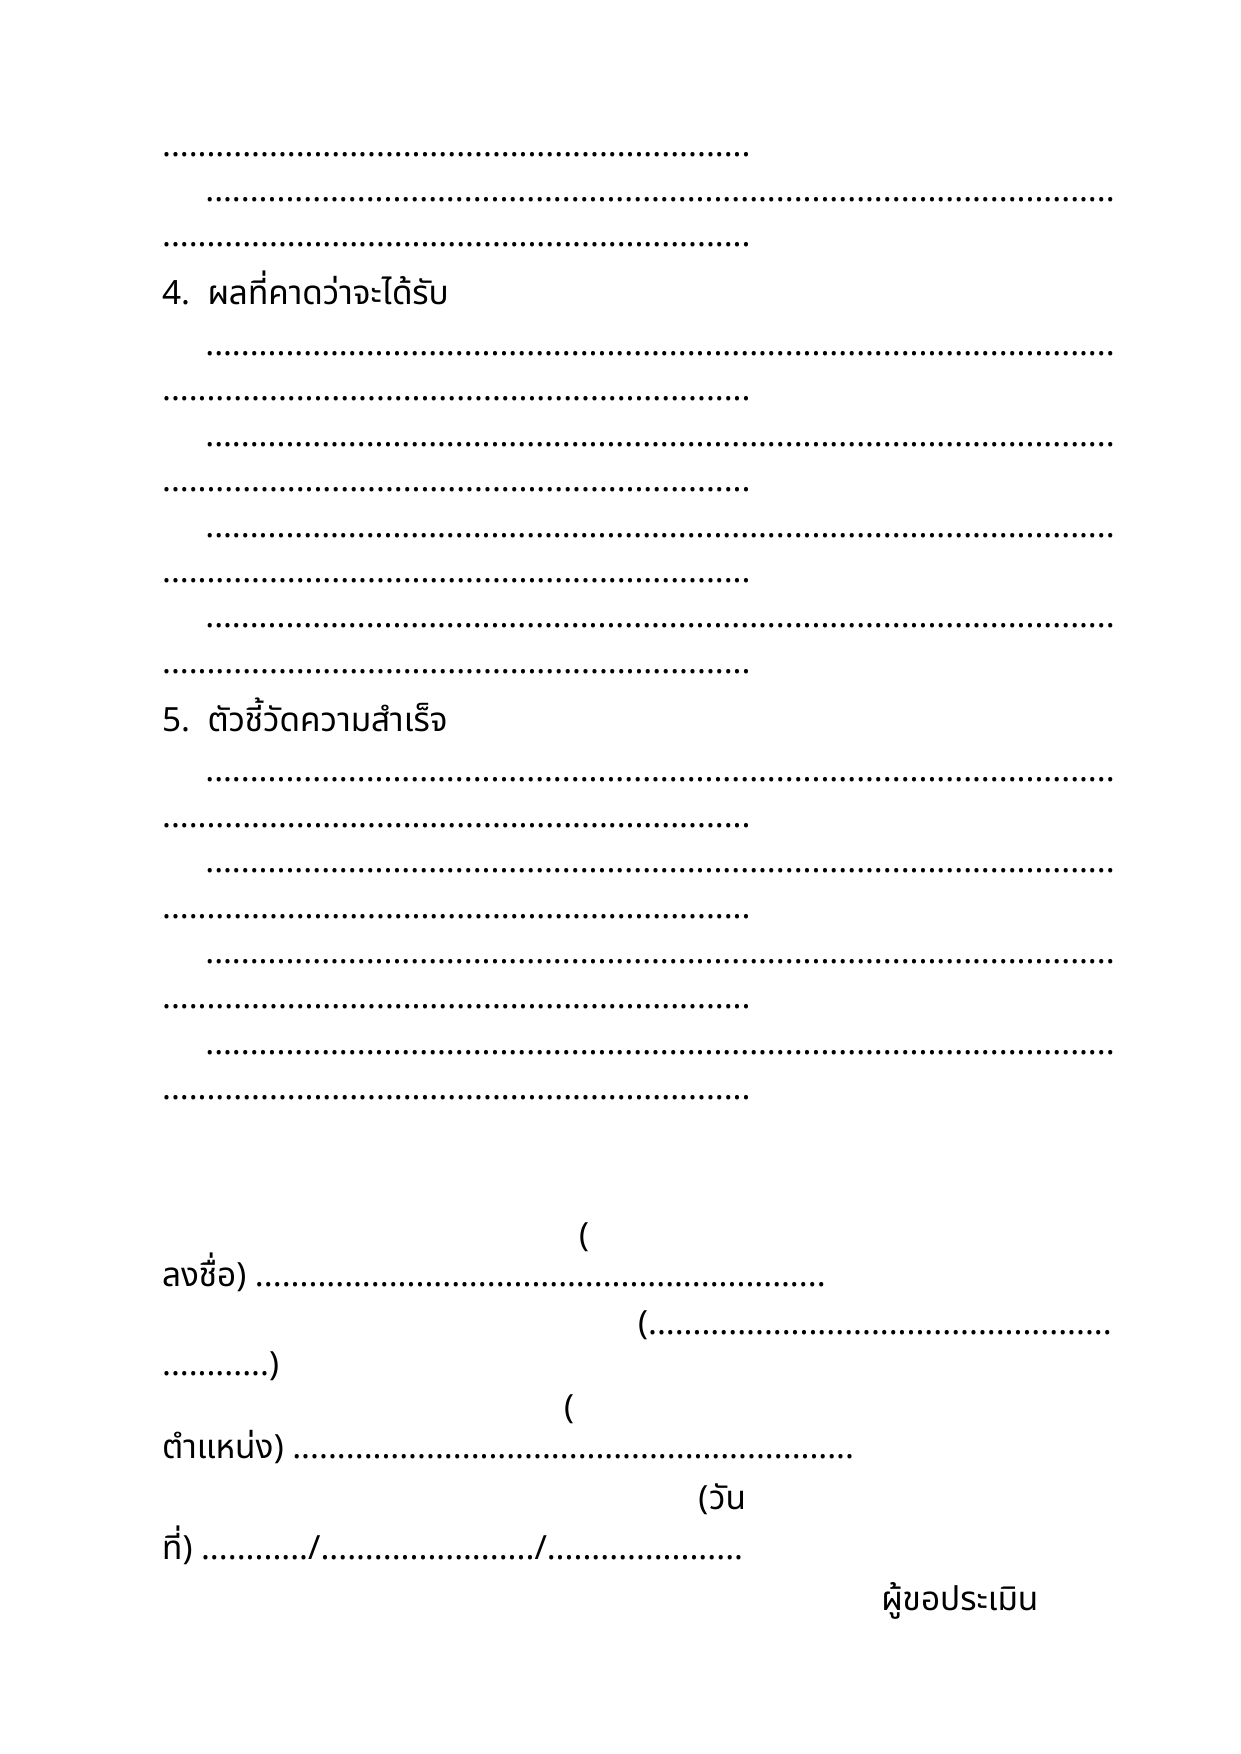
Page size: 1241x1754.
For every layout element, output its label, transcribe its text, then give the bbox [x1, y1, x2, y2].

text (วันที่) ............/......................../...................... ผู้ขอประเมิน [162, 1473, 1121, 1625]
text 4. ผลที่คาดว่าจะได้รับ ........................................................................................................................................................................ ........................................................................................................................................................................ ........................................................................................................................................................................ ........................................................................................................................................................................ [162, 269, 1121, 683]
text (ตำแหน่ง) ............................................................... [162, 1385, 1121, 1473]
text 5. ตัวชี้วัดความสำเร็จ ........................................................................................................................................................................ ........................................................................................................................................................................ ........................................................................................................................................................................ ........................................................................................................................................................................ [162, 696, 1121, 1200]
text (ลงชื่อ) ................................................................ [162, 1213, 1121, 1301]
text (................................................................) [162, 1301, 1121, 1385]
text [162, 120, 1121, 257]
